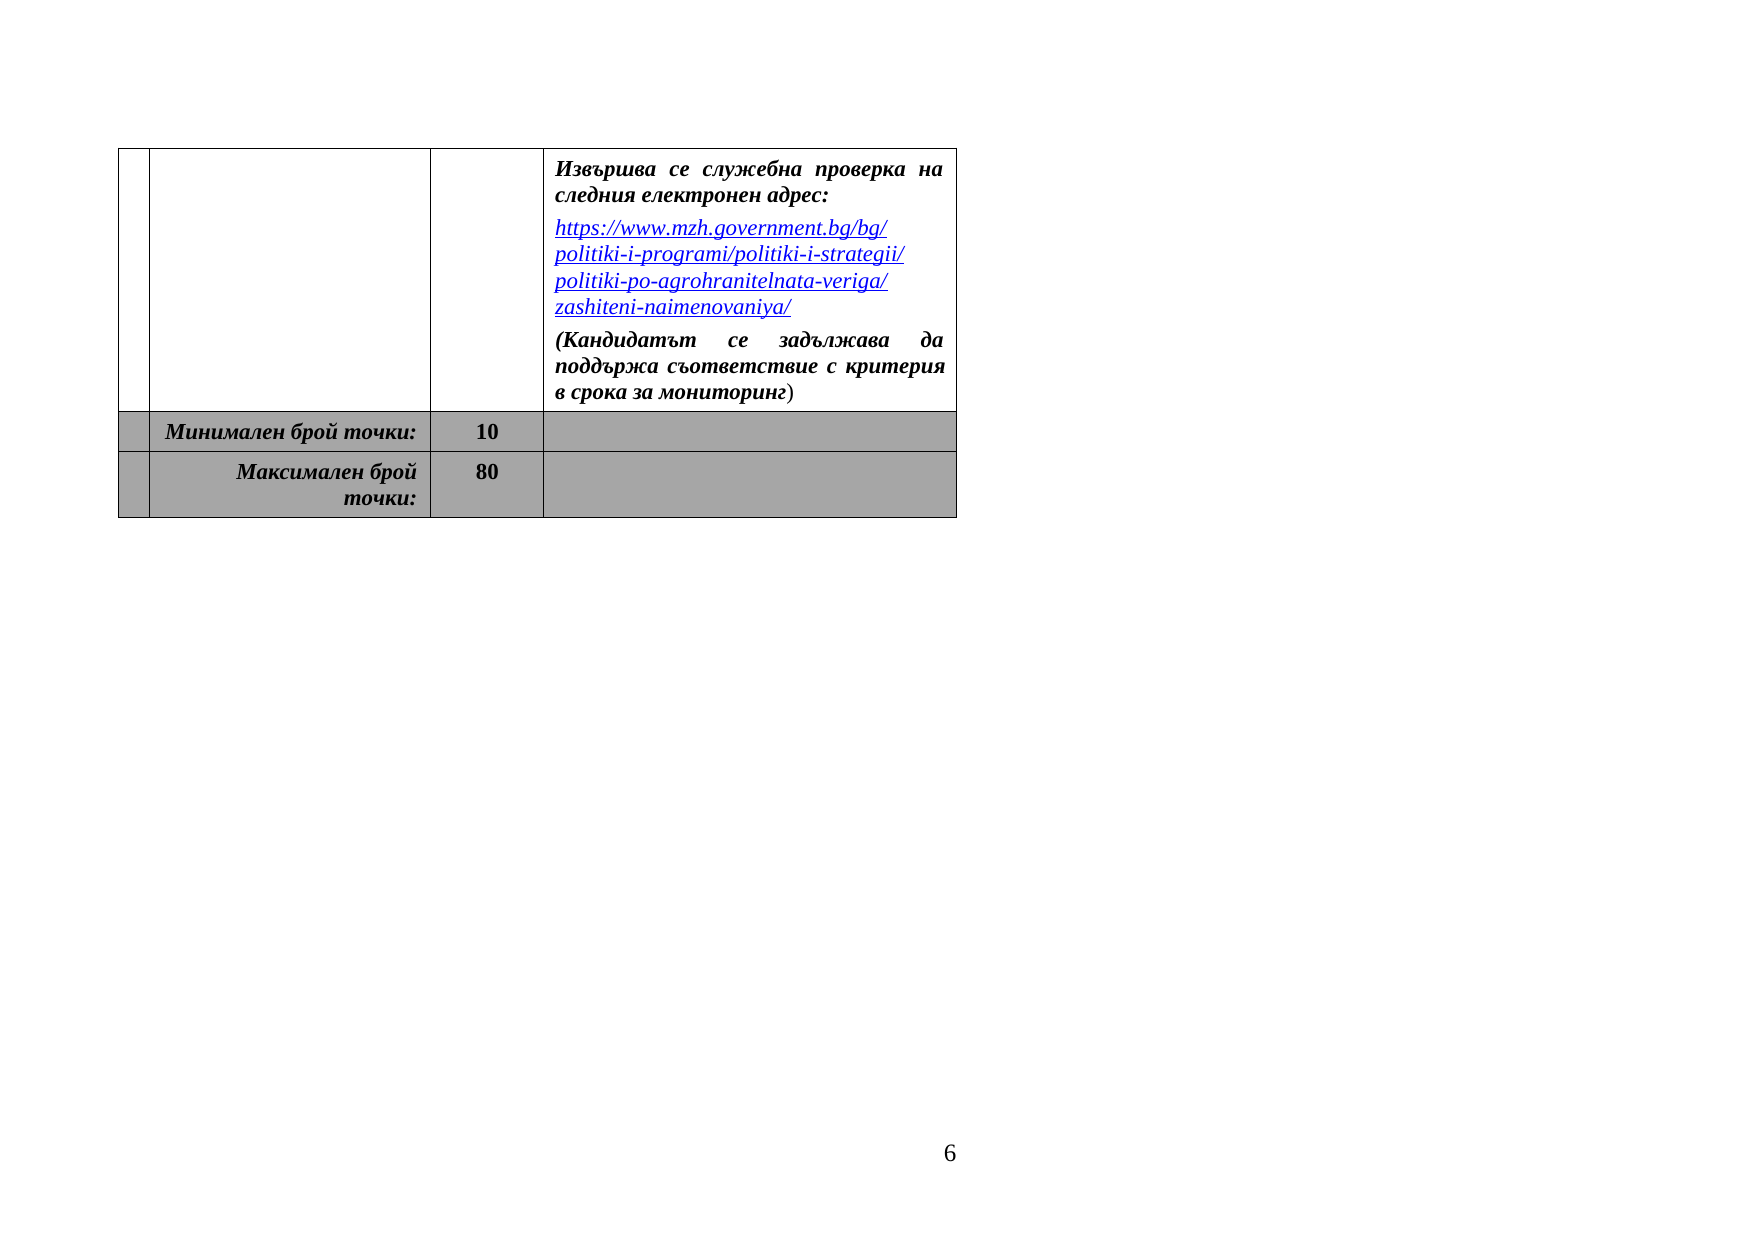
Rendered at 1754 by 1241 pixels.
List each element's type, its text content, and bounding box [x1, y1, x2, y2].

table_cell [544, 412, 956, 451]
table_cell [544, 149, 956, 411]
table_cell Минимален брой точки: [150, 412, 430, 451]
table_cell 80 [431, 452, 543, 517]
table_cell 9. [119, 149, 149, 411]
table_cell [150, 149, 430, 411]
table_cell [544, 452, 956, 517]
table_cell 10 [431, 412, 543, 451]
table_cell Максимален брой точки: [150, 452, 430, 517]
table_cell 5 [431, 149, 543, 411]
table_cell [119, 412, 149, 451]
table_cell [119, 452, 149, 517]
